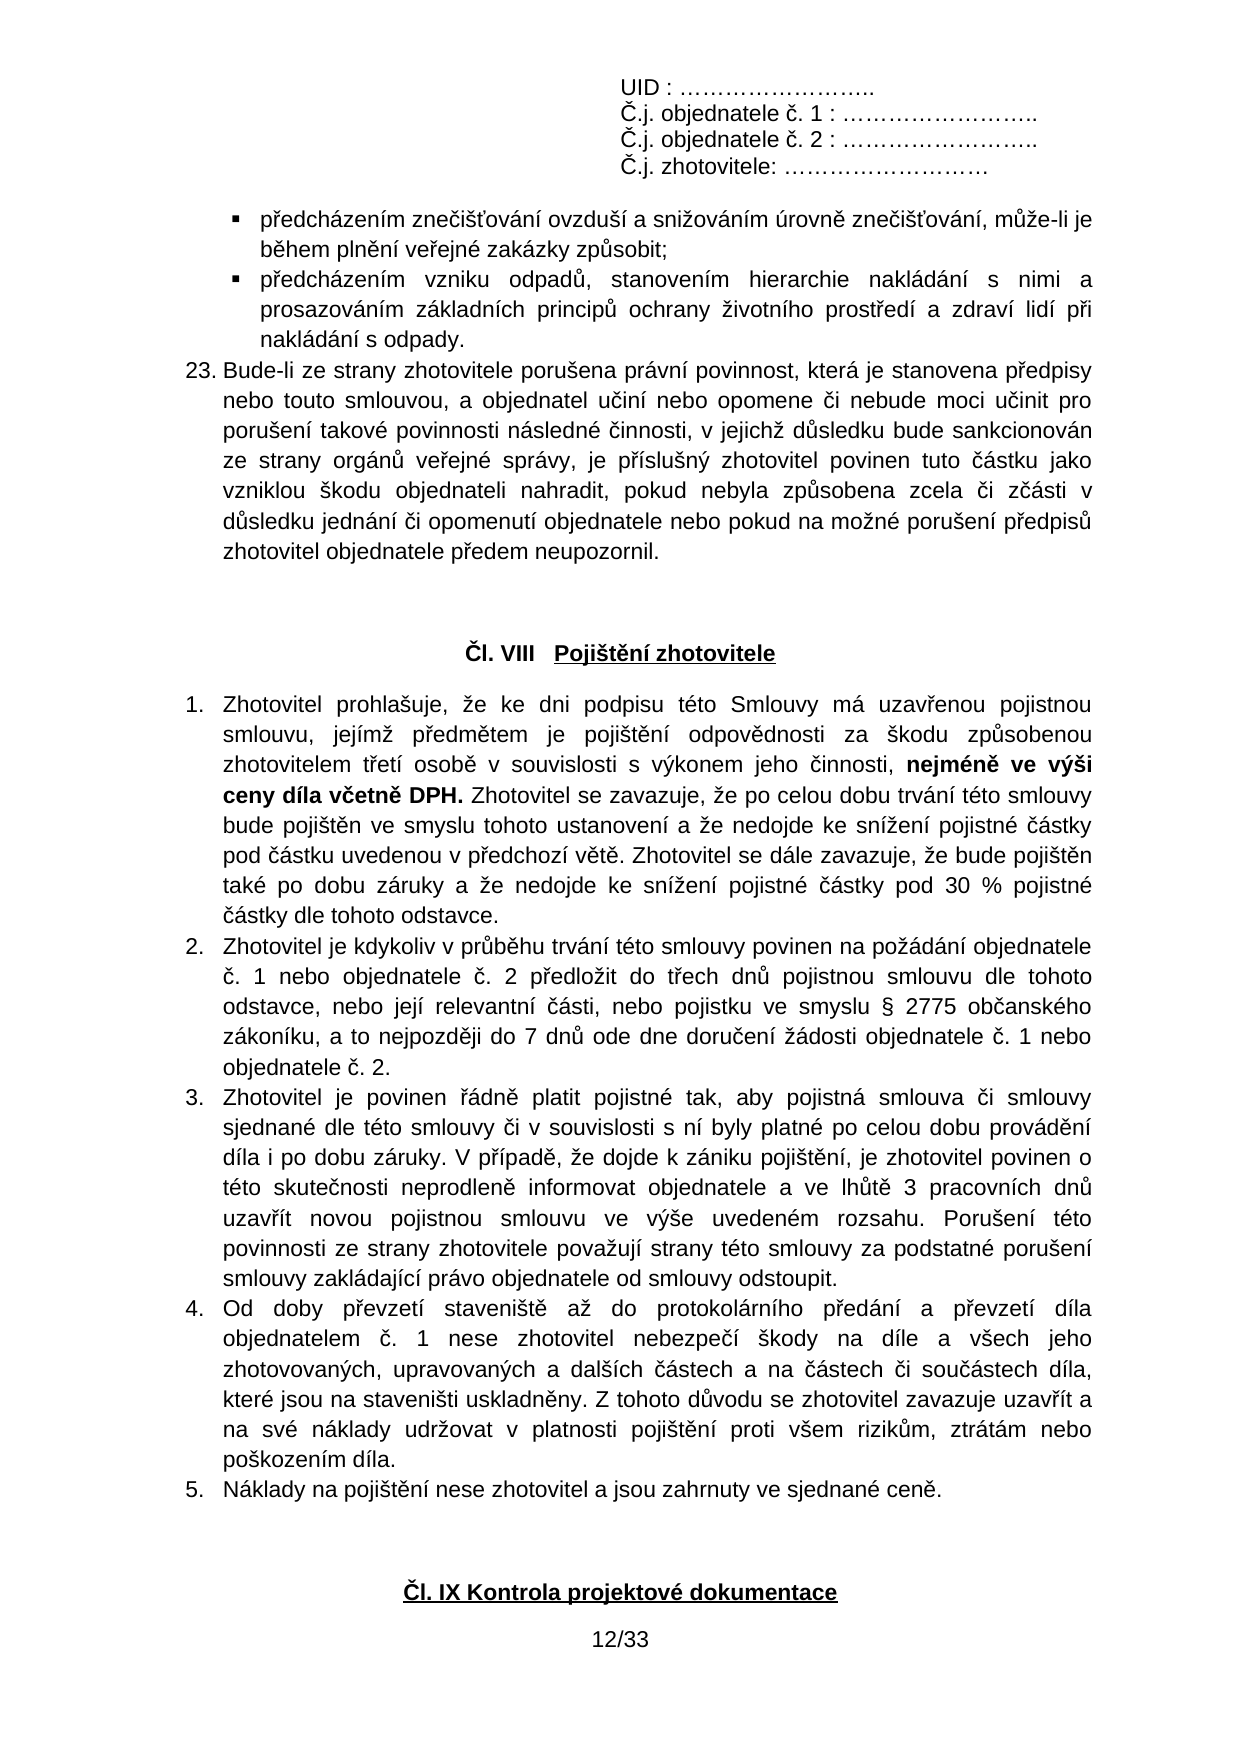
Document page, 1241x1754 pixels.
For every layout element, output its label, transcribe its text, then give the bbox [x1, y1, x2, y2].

text Čl. IX Kontrola projektové dokumentace [148, 1578, 1093, 1605]
list Od doby převzetí staveniště až do protokolárního předání a převzetí díla objednatelem č. 1 nese zhotovitel nebezpečí škody na díle a všech jeho zhotovovaných, upravovaných a dalších částech a na částech či součástech díla, které jsou na staveništi uskladněny. Z tohoto důvodu se zhotovitel zavazuje uzavřít a na své náklady udržovat v platnosti pojištění proti všem rizikům, ztrátám nebo poškozením díla. [185, 1295, 1093, 1472]
list Bude-li ze strany zhotovitele porušena právní povinnost, která je stanovena předpisy nebo touto smlouvou, a objednatel učiní nebo opomene či nebude moci učinit pro porušení takové povinnosti následné činnosti, v jejichž důsledku bude sankcionován ze strany orgánů veřejné správy, je příslušný zhotovitel povinen tuto částku jako vzniklou škodu objednateli nahradit, pokud nebyla způsobena zcela či zčásti v důsledku jednání či opomenutí objednatele nebo pokud na možné porušení předpisů zhotovitel objednatele předem neupozornil. [185, 357, 1093, 564]
text Čl. VIII Pojištění zhotovitele [148, 640, 1093, 666]
list Zhotovitel je povinen řádně platit pojistné tak, aby pojistná smlouva či smlouvy sjednané dle této smlouvy či v souvislosti s ní byly platné po celou dobu provádění díla i po dobu záruky. V případě, že dojde k zániku pojištění, je zhotovitel povinen o této skutečnosti neprodleně informovat objednatele a ve lhůtě 3 pracovních dnů uzavřít novou pojistnou smlouvu ve výše uvedeném rozsahu. Porušení této povinnosti ze strany zhotovitele považují strany této smlouvy za podstatné porušení smlouvy zakládající právo objednatele od smlouvy odstoupit. [185, 1084, 1093, 1291]
list Náklady na pojištění nese zhotovitel a jsou zahrnuty ve sjednané ceně. [185, 1476, 1093, 1503]
list předcházením znečišťování ovzduší a snižováním úrovně znečišťování, může-li je během plnění veřejné zakázky způsobit; [230, 206, 1093, 262]
list Zhotovitel prohlašuje, že ke dni podpisu této Smlouvy má uzavřenou pojistnou smlouvu, jejímž předmětem je pojištění odpovědnosti za škodu způsobenou zhotovitelem třetí osobě v souvislosti s výkonem jeho činnosti, nejméně ve výši ceny díla včetně DPH. Zhotovitel se zavazuje, že po celou dobu trvání této smlouvy bude pojištěn ve smyslu tohoto ustanovení a že nedojde ke snížení pojistné částky pod částku uvedenou v předchozí větě. Zhotovitel se dále zavazuje, že bude pojištěn také po dobu záruky a že nedojde ke snížení pojistné částky pod 30 % pojistné částky dle tohoto odstavce. [185, 691, 1093, 929]
list Zhotovitel je kdykoliv v průběhu trvání této smlouvy povinen na požádání objednatele č. 1 nebo objednatele č. 2 předložit do třech dnů pojistnou smlouvu dle tohoto odstavce, nebo její relevantní části, nebo pojistku ve smyslu § 2775 občanského zákoníku, a to nejpozději do 7 dnů ode dne doručení žádosti objednatele č. 1 nebo objednatele č. 2. [185, 933, 1093, 1080]
list předcházením vzniku odpadů, stanovením hierarchie nakládání s nimi a prosazováním základních principů ochrany životního prostředí a zdraví lidí při nakládání s odpady. [230, 266, 1093, 353]
